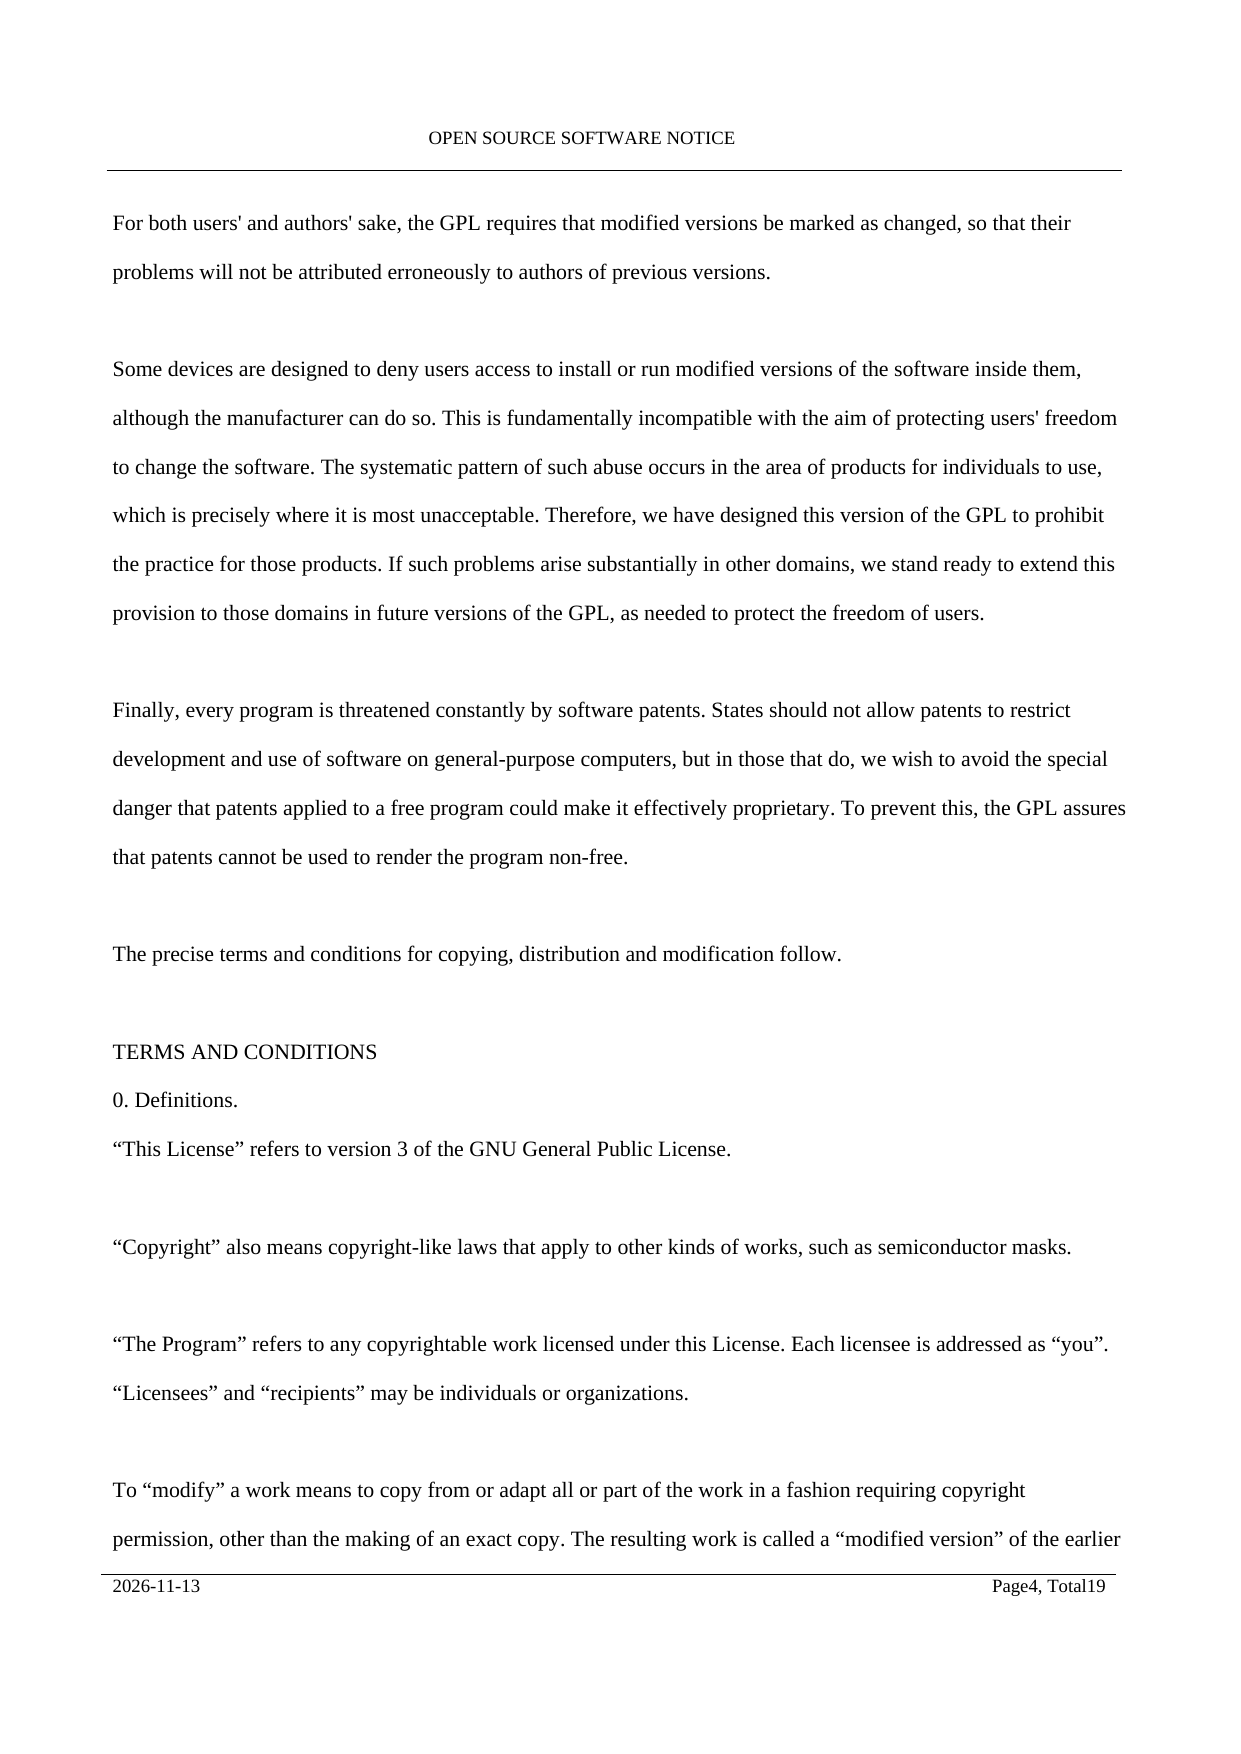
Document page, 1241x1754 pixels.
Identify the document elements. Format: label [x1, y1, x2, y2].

text [112, 206, 1128, 1555]
